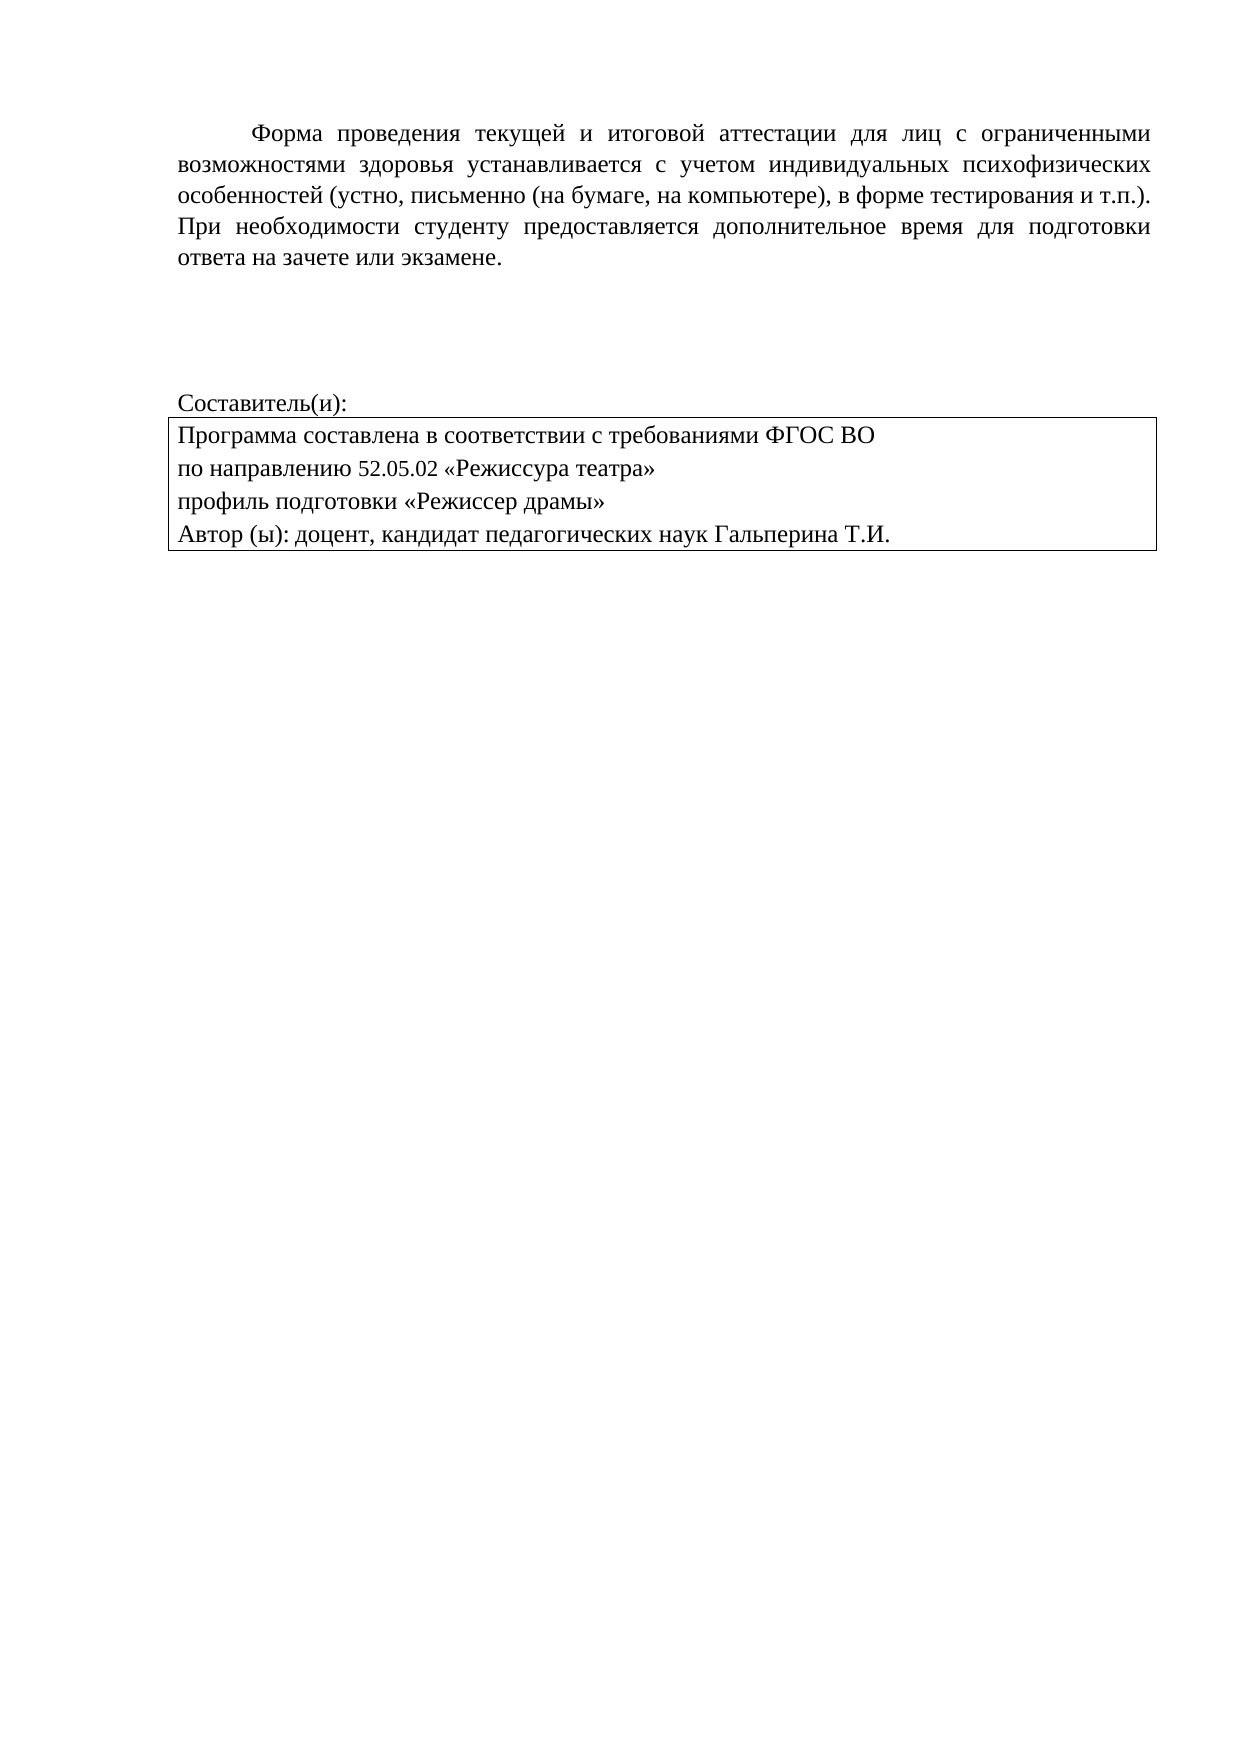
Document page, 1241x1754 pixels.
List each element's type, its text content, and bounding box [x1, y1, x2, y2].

text профиль подготовки «Режиссер драмы» [169, 483, 1156, 515]
text Форма проведения текущей и итоговой аттестации для лиц с ограниченными возможностями здоровья устанавливается с учетом индивидуальных психофизических особенностей (устно, письменно (на бумаге, на компьютере), в форме тестирования и т.п.). При необходимости студенту предоставляется дополнительное время для подготовки ответа на зачете или экзамене. [177, 118, 1152, 271]
text Программа составлена в соответствии с требованиями ФГОС ВО [169, 418, 1156, 449]
text Автор (ы): доцент, кандидат педагогических наук Гальперина Т.И. [169, 516, 1156, 550]
text Составитель(и): [177, 388, 1152, 417]
text по направлению 52.05.02 «Режиссура театра» [169, 450, 1156, 482]
